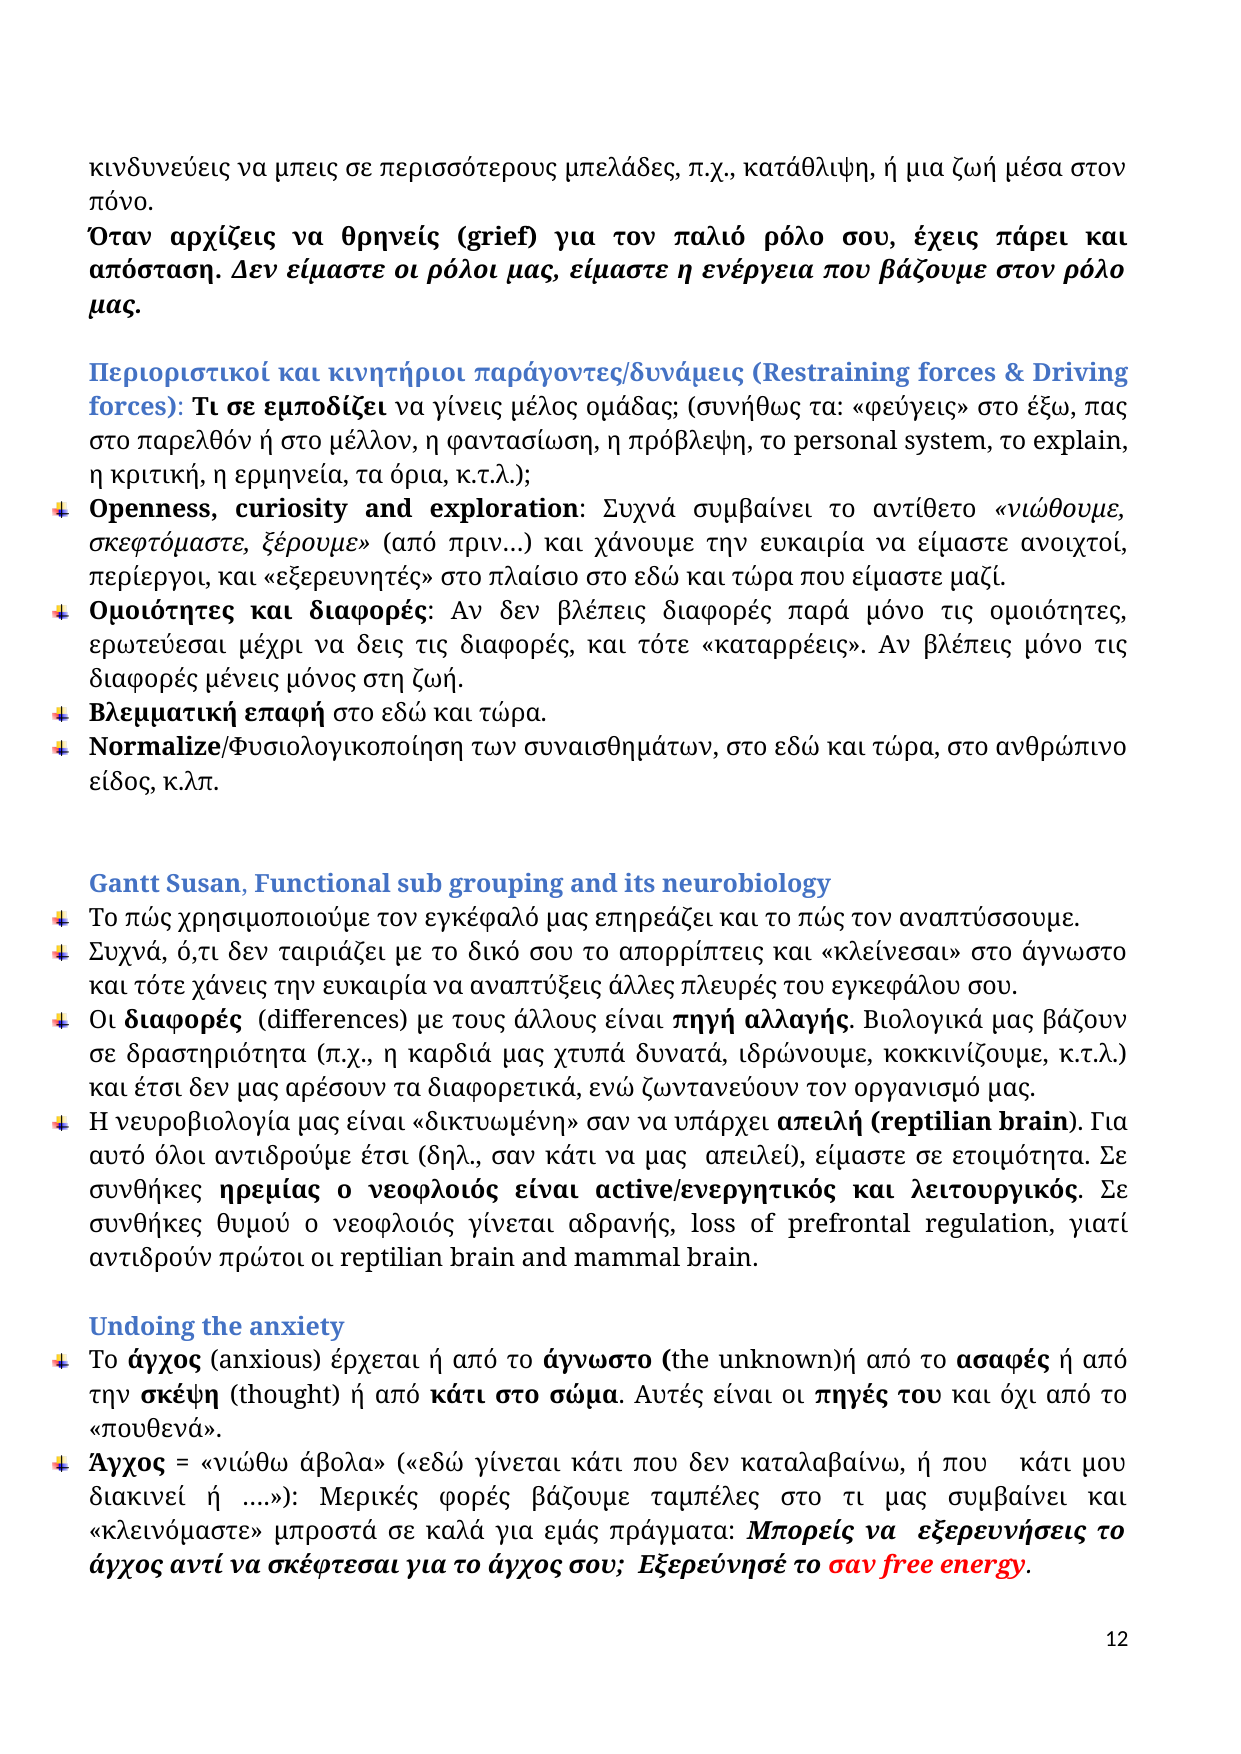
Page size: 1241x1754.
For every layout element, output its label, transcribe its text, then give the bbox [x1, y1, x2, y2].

picture [52, 739, 69, 756]
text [88, 150, 1128, 218]
picture [52, 943, 69, 961]
list Βλεμματική επαφή στο εδώ και τώρα. [51, 695, 1128, 729]
picture [52, 603, 69, 620]
list Το άγχος (anxious) έρχεται ή από το άγνωστο (the unknown)ή από το ασαφές ή από την σκέψη (thought) ή από κάτι στο σώμα. Αυτές είναι οι πηγές του και όχι από το «πουθενά». [51, 1342, 1128, 1444]
text Undoing the anxiety [88, 1308, 1128, 1342]
picture [52, 1352, 69, 1369]
list Openness, curiosity and exploration: Συχνά συμβαίνει το αντίθετο «νιώθουμε, σκεφτόμαστε, ξέρουμε» (από πριν…) και χάνουμε την ευκαιρία να είμαστε ανοιχτοί, περίεργοι, και «εξερευνητές» στο πλαίσιο στο εδώ και τώρα που είμαστε μαζί. [51, 491, 1128, 593]
picture [52, 909, 69, 927]
text Περιοριστικοί και κινητήριοι παράγοντες/δυνάμεις (Restraining forces & Driving forces): Τι σε εμποδίζει να γίνεις μέλος ομάδας; (συνήθως τα: «φεύγεις» στο έξω, πας στο παρελθόν ή στο μέλλον, η φαντασίωση, η πρόβλεψη, το personal system, το explain, η κριτική, η ερμηνεία, τα όρια, κ.τ.λ.); [88, 354, 1128, 491]
list Normalize/Φυσιολογικοποίηση των συναισθημάτων, στο εδώ και τώρα, στο ανθρώπινο είδος, κ.λπ. [51, 729, 1128, 797]
picture [52, 1011, 69, 1029]
list Το πώς χρησιμοποιούμε τον εγκέφαλό μας επηρεάζει και το πώς τον αναπτύσσουμε. [51, 899, 1128, 933]
list Οι διαφορές (differences) με τους άλλους είναι πηγή αλλαγής. Βιολογικά μας βάζουν σε δραστηριότητα (π.χ., η καρδιά μας χτυπά δυνατά, ιδρώνουμε, κοκκινίζουμε, κ.τ.λ.) και έτσι δεν μας αρέσουν τα διαφορετικά, ενώ ζωντανεύουν τον οργανισμό μας. [51, 1002, 1128, 1104]
text Gantt Susan, Functional sub grouping and its neurobiology [88, 865, 1128, 899]
picture [52, 500, 69, 518]
picture [52, 1114, 69, 1131]
picture [52, 705, 69, 722]
list Άγχος = «νιώθω άβολα» («εδώ γίνεται κάτι που δεν καταλαβαίνω, ή που κάτι μου διακινεί ή ….»): Μερικές φορές βάζουμε ταμπέλες στο τι μας συμβαίνει και «κλεινόμαστε» μπροστά σε καλά για εμάς πράγματα: Μπορείς να εξερευνήσεις το άγχος αντί να σκέφτεσαι για το άγχος σου; Εξερεύνησέ το σαν free energy. [51, 1444, 1128, 1581]
list Η νευροβιολογία μας είναι «δικτυωμένη» σαν να υπάρχει απειλή (reptilian brain). Για αυτό όλοι αντιδρούμε έτσι (δηλ., σαν κάτι να μας απειλεί), είμαστε σε ετοιμότητα. Σε συνθήκες ηρεμίας ο νεοφλοιός είναι αctive/ενεργητικός και λειτουργικός. Σε συνθήκες θυμού ο νεοφλοιός γίνεται αδρανής, loss of prefrontal regulation, γιατί αντιδρούν πρώτοι οι reptilian brain and mammal brain. [51, 1104, 1128, 1274]
picture [52, 1454, 69, 1472]
text Όταν αρχίζεις να θρηνείς (grief) για τον παλιό ρόλο σου, έχεις πάρει και απόσταση. Δεν είμαστε οι ρόλοι μας, είμαστε η ενέργεια που βάζουμε στον ρόλο μας. [88, 218, 1128, 320]
list Συχνά, ό,τι δεν ταιριάζει με το δικό σου το απορρίπτεις και «κλείνεσαι» στο άγνωστο και τότε χάνεις την ευκαιρία να αναπτύξεις άλλες πλευρές του εγκεφάλου σου. [51, 933, 1128, 1002]
list Ομοιότητες και διαφορές: Αν δεν βλέπεις διαφορές παρά μόνο τις ομοιότητες, ερωτεύεσαι μέχρι να δεις τις διαφορές, και τότε «καταρρέεις». Αν βλέπεις μόνο τις διαφορές μένεις μόνος στη ζωή. [51, 593, 1128, 695]
